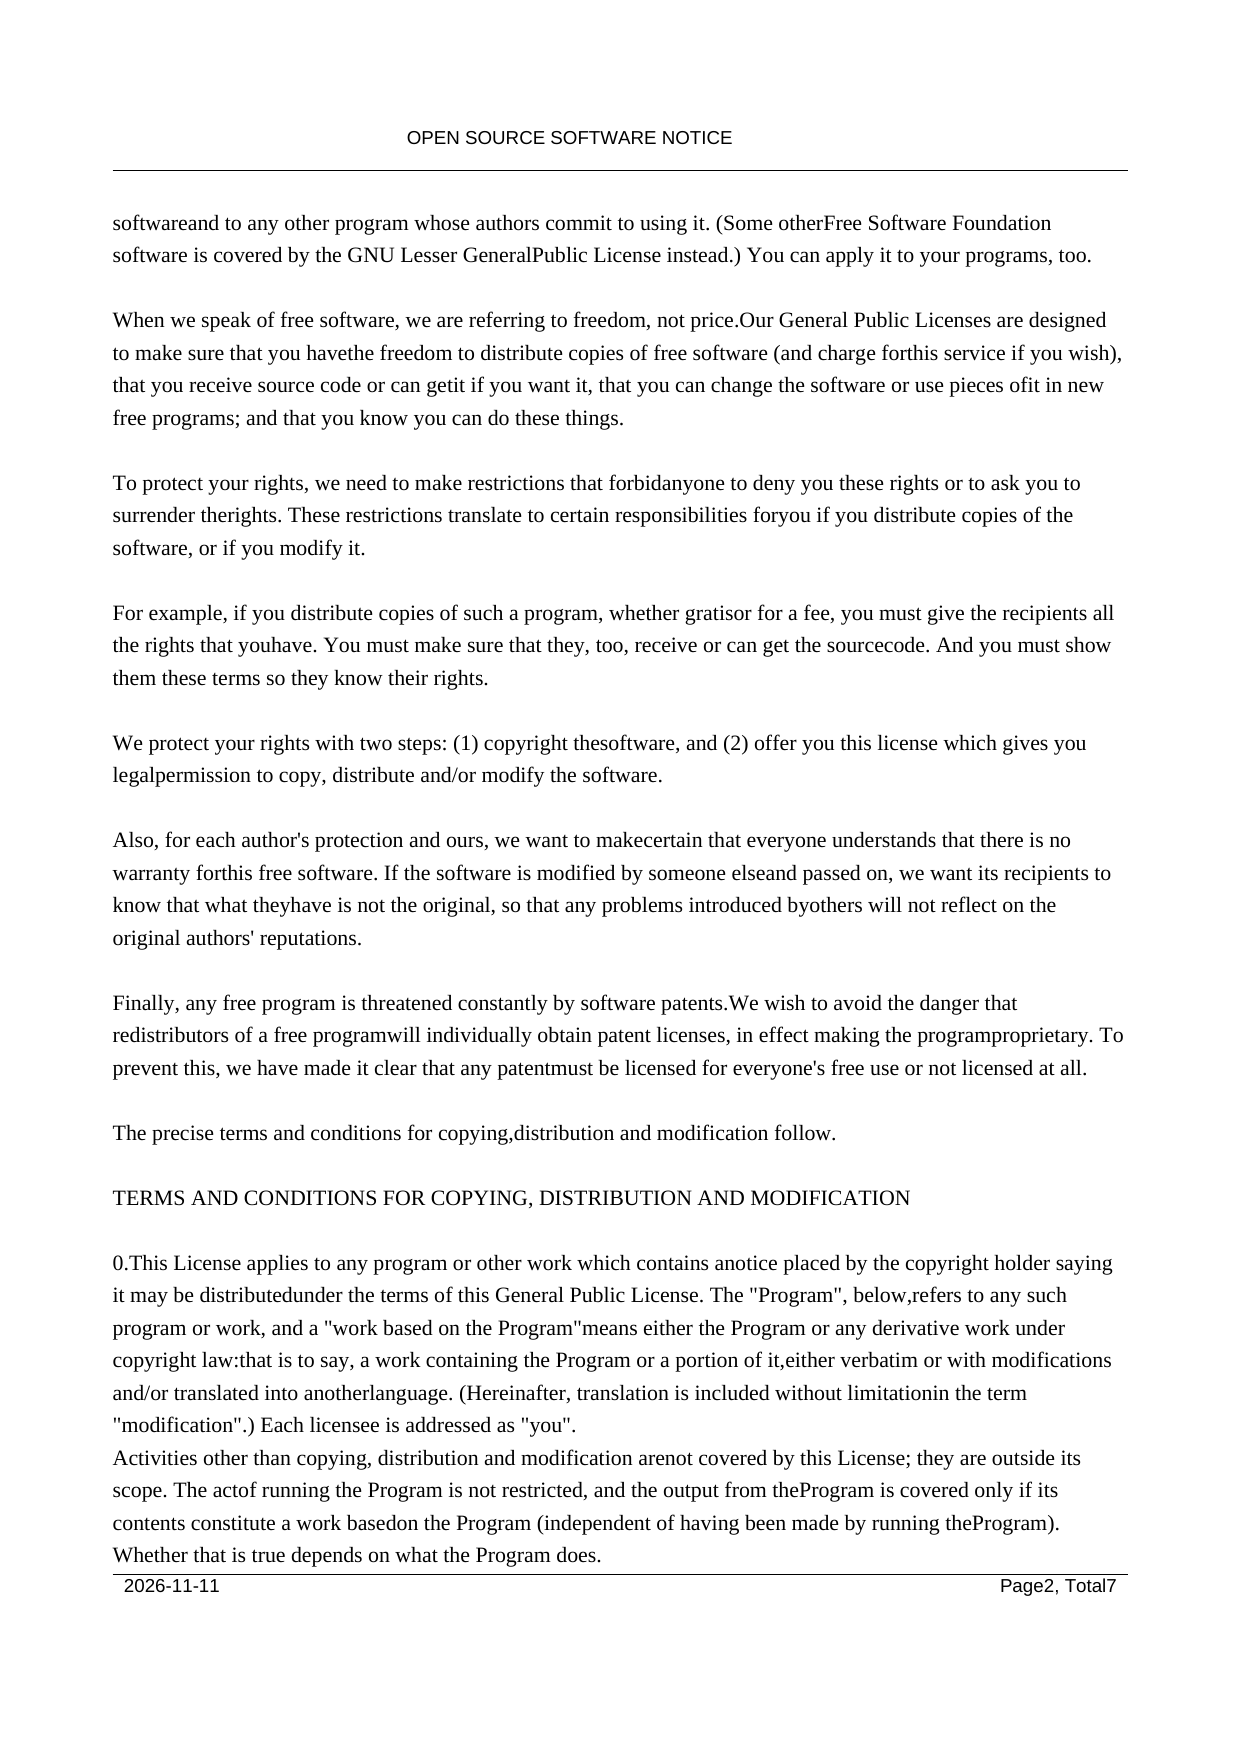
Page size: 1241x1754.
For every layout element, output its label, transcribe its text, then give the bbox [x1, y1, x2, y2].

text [112, 206, 1128, 271]
text TERMS AND CONDITIONS FOR COPYING, DISTRIBUTION AND MODIFICATION [112, 1181, 1128, 1214]
text We protect your rights with two steps: (1) copyright thesoftware, and (2) offer you this license which gives you legalpermission to copy, distribute and/or modify the software. [112, 726, 1128, 791]
text Also, for each author's protection and ours, we want to makecertain that everyone understands that there is no warranty forthis free software. If the software is modified by someone elseand passed on, we want its recipients to know that what theyhave is not the original, so that any problems introduced byothers will not reflect on the original authors' reputations. [112, 824, 1128, 954]
text Activities other than copying, distribution and modification arenot covered by this License; they are outside its scope. The actof running the Program is not restricted, and the output from theProgram is covered only if its contents constitute a work basedon the Program (independent of having been made by running theProgram). Whether that is true depends on what the Program does. [112, 1441, 1128, 1571]
text To protect your rights, we need to make restrictions that forbidanyone to deny you these rights or to ask you to surrender therights. These restrictions translate to certain responsibilities foryou if you distribute copies of the software, or if you modify it. [112, 466, 1128, 564]
text The precise terms and conditions for copying,distribution and modification follow. [112, 1116, 1128, 1149]
text For example, if you distribute copies of such a program, whether gratisor for a fee, you must give the recipients all the rights that youhave. You must make sure that they, too, receive or can get the sourcecode. And you must show them these terms so they know their rights. [112, 596, 1128, 694]
text Finally, any free program is threatened constantly by software patents.We wish to avoid the danger that redistributors of a free programwill individually obtain patent licenses, in effect making the programproprietary. To prevent this, we have made it clear that any patentmust be licensed for everyone's free use or not licensed at all. [112, 986, 1128, 1084]
text When we speak of free software, we are referring to freedom, not price.Our General Public Licenses are designed to make sure that you havethe freedom to distribute copies of free software (and charge forthis service if you wish), that you receive source code or can getit if you want it, that you can change the software or use pieces ofit in new free programs; and that you know you can do these things. [112, 304, 1128, 434]
text 0.This License applies to any program or other work which contains anotice placed by the copyright holder saying it may be distributedunder the terms of this General Public License. The "Program", below,refers to any such program or work, and a "work based on the Program"means either the Program or any derivative work under copyright law:that is to say, a work containing the Program or a portion of it,either verbatim or with modifications and/or translated into anotherlanguage. (Hereinafter, translation is included without limitationin the term "modification".) Each licensee is addressed as "you". [112, 1246, 1128, 1441]
